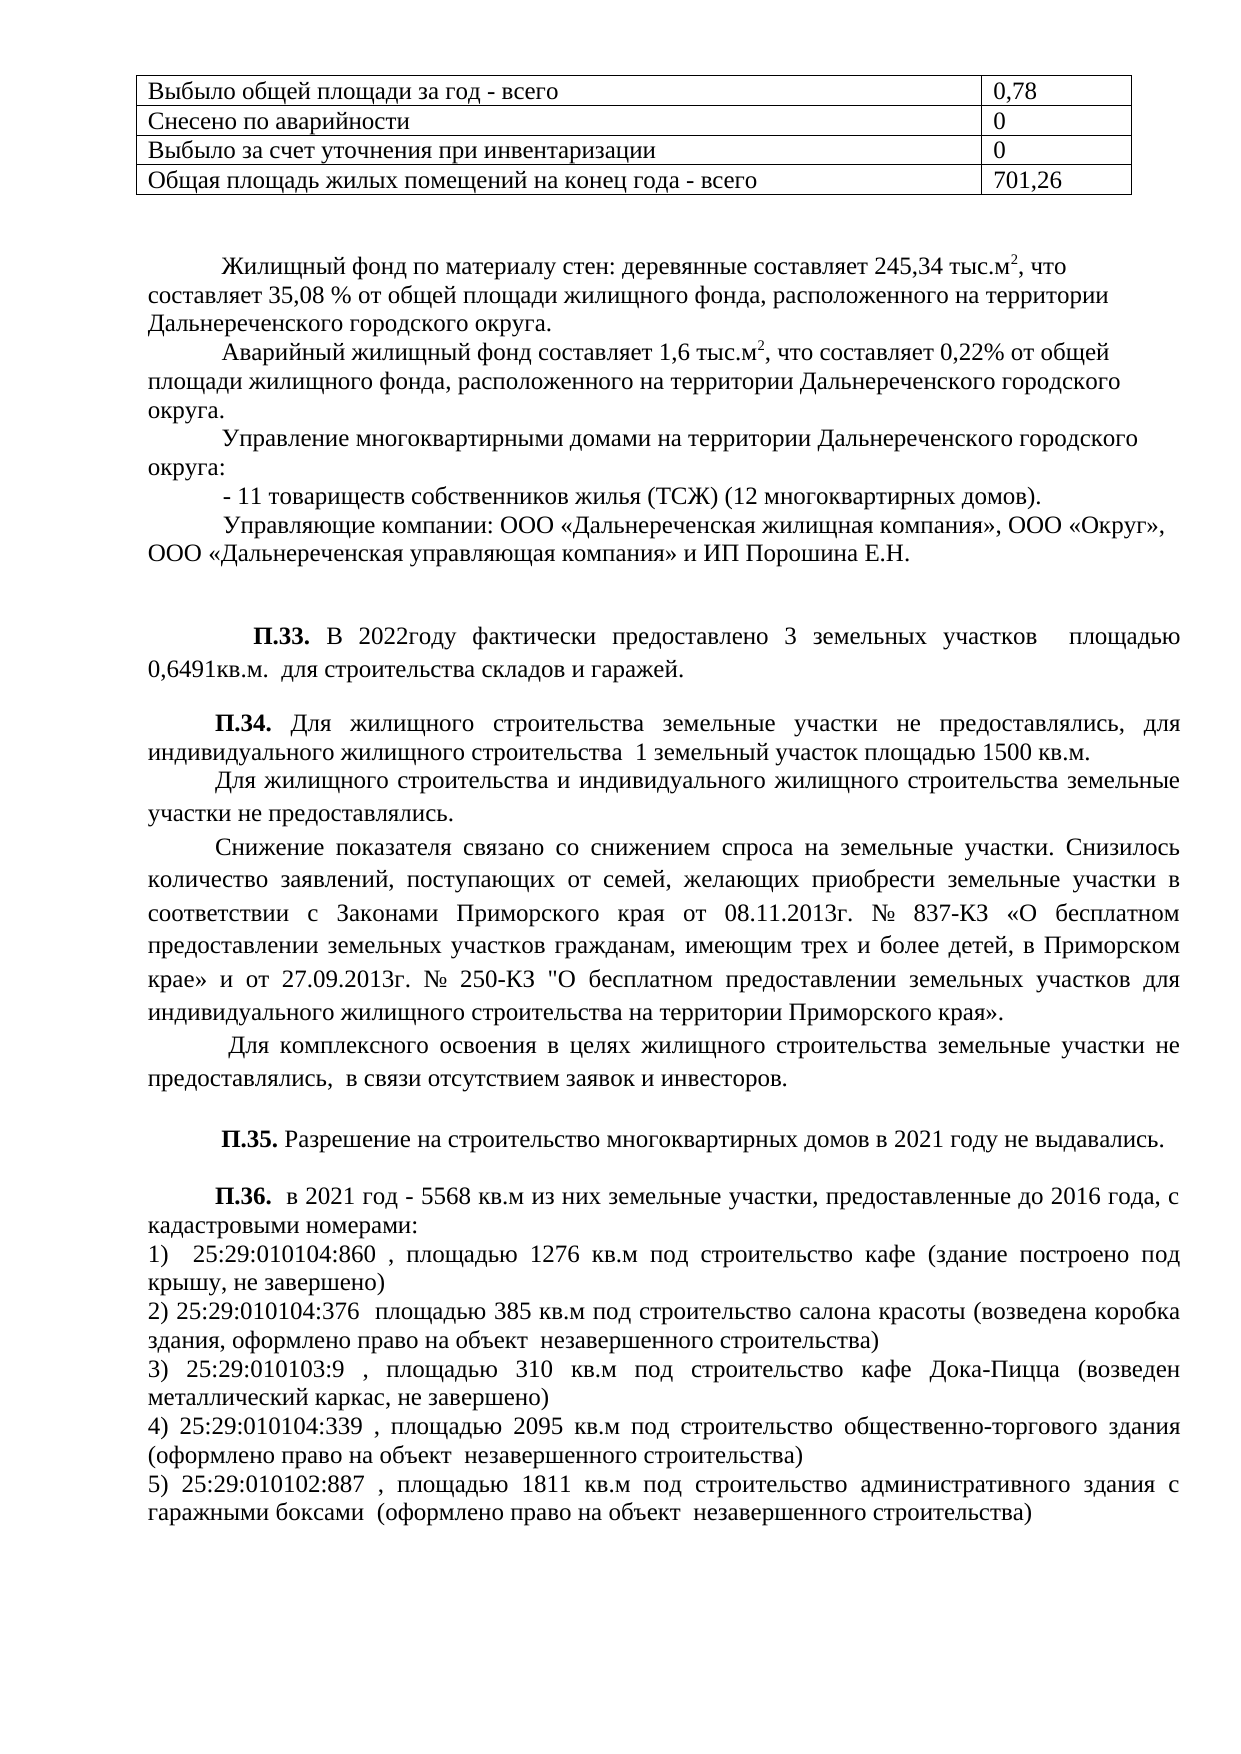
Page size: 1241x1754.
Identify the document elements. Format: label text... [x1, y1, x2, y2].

text Снижение показателя связано со снижением спроса на земельные участки. Снизилось количество заявлений, поступающих от семей, желающих приобрести земельные участки в соответствии с Законами Приморского края от 08.11.2013г. № 837-КЗ «О бесплатном предоставлении земельных участков гражданам, имеющим трех и более детей, в Приморском крае» и от 27.09.2013г. № 250-КЗ "О бесплатном предоставлении земельных участков для индивидуального жилищного строительства на территории Приморского края». [148, 832, 1181, 1025]
text Для жилищного строительства и индивидуального жилищного строительства земельные участки не предоставлялись. [148, 766, 1181, 827]
table_cell Общая площадь жилых помещений на конец года - всего [137, 165, 981, 194]
text Управление многоквартирными домами на территории Дальнереченского городского округа: [148, 423, 1181, 481]
table_cell 0,78 [982, 76, 1131, 105]
table_cell Снесено по аварийности [137, 106, 981, 134]
text П.35. Разрешение на строительство многоквартирных домов в 2021 году не выдавались. [148, 1124, 1181, 1153]
text - 11 товариществ собственников жилья (ТСЖ) (12 многоквартирных домов). [148, 481, 1181, 510]
text Аварийный жилищный фонд составляет 1,6 тыс.м2, что составляет 0,22% от общей площади жилищного фонда, расположенного на территории Дальнереченского городского округа. [148, 337, 1181, 423]
text Управляющие компании: ООО «Дальнереченская жилищная компания», ООО «Округ», ООО «Дальнереченская управляющая компания» и ИП Порошина Е.Н. [148, 510, 1181, 567]
table_cell Выбыло общей площади за год - всего [137, 76, 981, 105]
table_cell 0 [982, 106, 1131, 134]
text 5) 25:29:010102:887 , площадью 1811 кв.м под строительство административного здания с гаражными боксами (оформлено право на объект незавершенного строительства) [148, 1469, 1181, 1526]
text П.36. в 2021 год - 5568 кв.м из них земельные участки, предоставленные до 2016 года, с кадастровыми номерами: [148, 1181, 1181, 1239]
text 3) 25:29:010103:9 , площадью 310 кв.м под строительство кафе Дока-Пицца (возведен металлический каркас, не завершено) [148, 1354, 1181, 1411]
text 4) 25:29:010104:339 , площадью 2095 кв.м под строительство общественно-торгового здания (оформлено право на объект незавершенного строительства) [148, 1411, 1181, 1469]
text 1) 25:29:010104:860 , площадью 1276 кв.м под строительство кафе (здание построено под крышу, не завершено) [148, 1239, 1181, 1296]
text П.33. В 2022году фактически предоставлено 3 земельных участков площадью 0,6491кв.м. для строительства складов и гаражей. [148, 621, 1181, 683]
table_cell 0 [982, 136, 1131, 164]
text Для комплексного освоения в целях жилищного строительства земельные участки не предоставлялись, в связи отсутствием заявок и инвесторов. [148, 1030, 1181, 1091]
table_cell 701,26 [982, 165, 1131, 194]
text 2) 25:29:010104:376 площадью 385 кв.м под строительство салона красоты (возведена коробка здания, оформлено право на объект незавершенного строительства) [148, 1296, 1181, 1354]
table_cell Выбыло за счет уточнения при инвентаризации [137, 136, 981, 164]
text Жилищный фонд по материалу стен: деревянные составляет 245,34 тыс.м2, что составляет 35,08 % от общей площади жилищного фонда, расположенного на территории Дальнереченского городского округа. [148, 251, 1181, 337]
text П.34. Для жилищного строительства земельные участки не предоставлялись, для индивидуального жилищного строительства 1 земельный участок площадью 1500 кв.м. [148, 708, 1181, 766]
